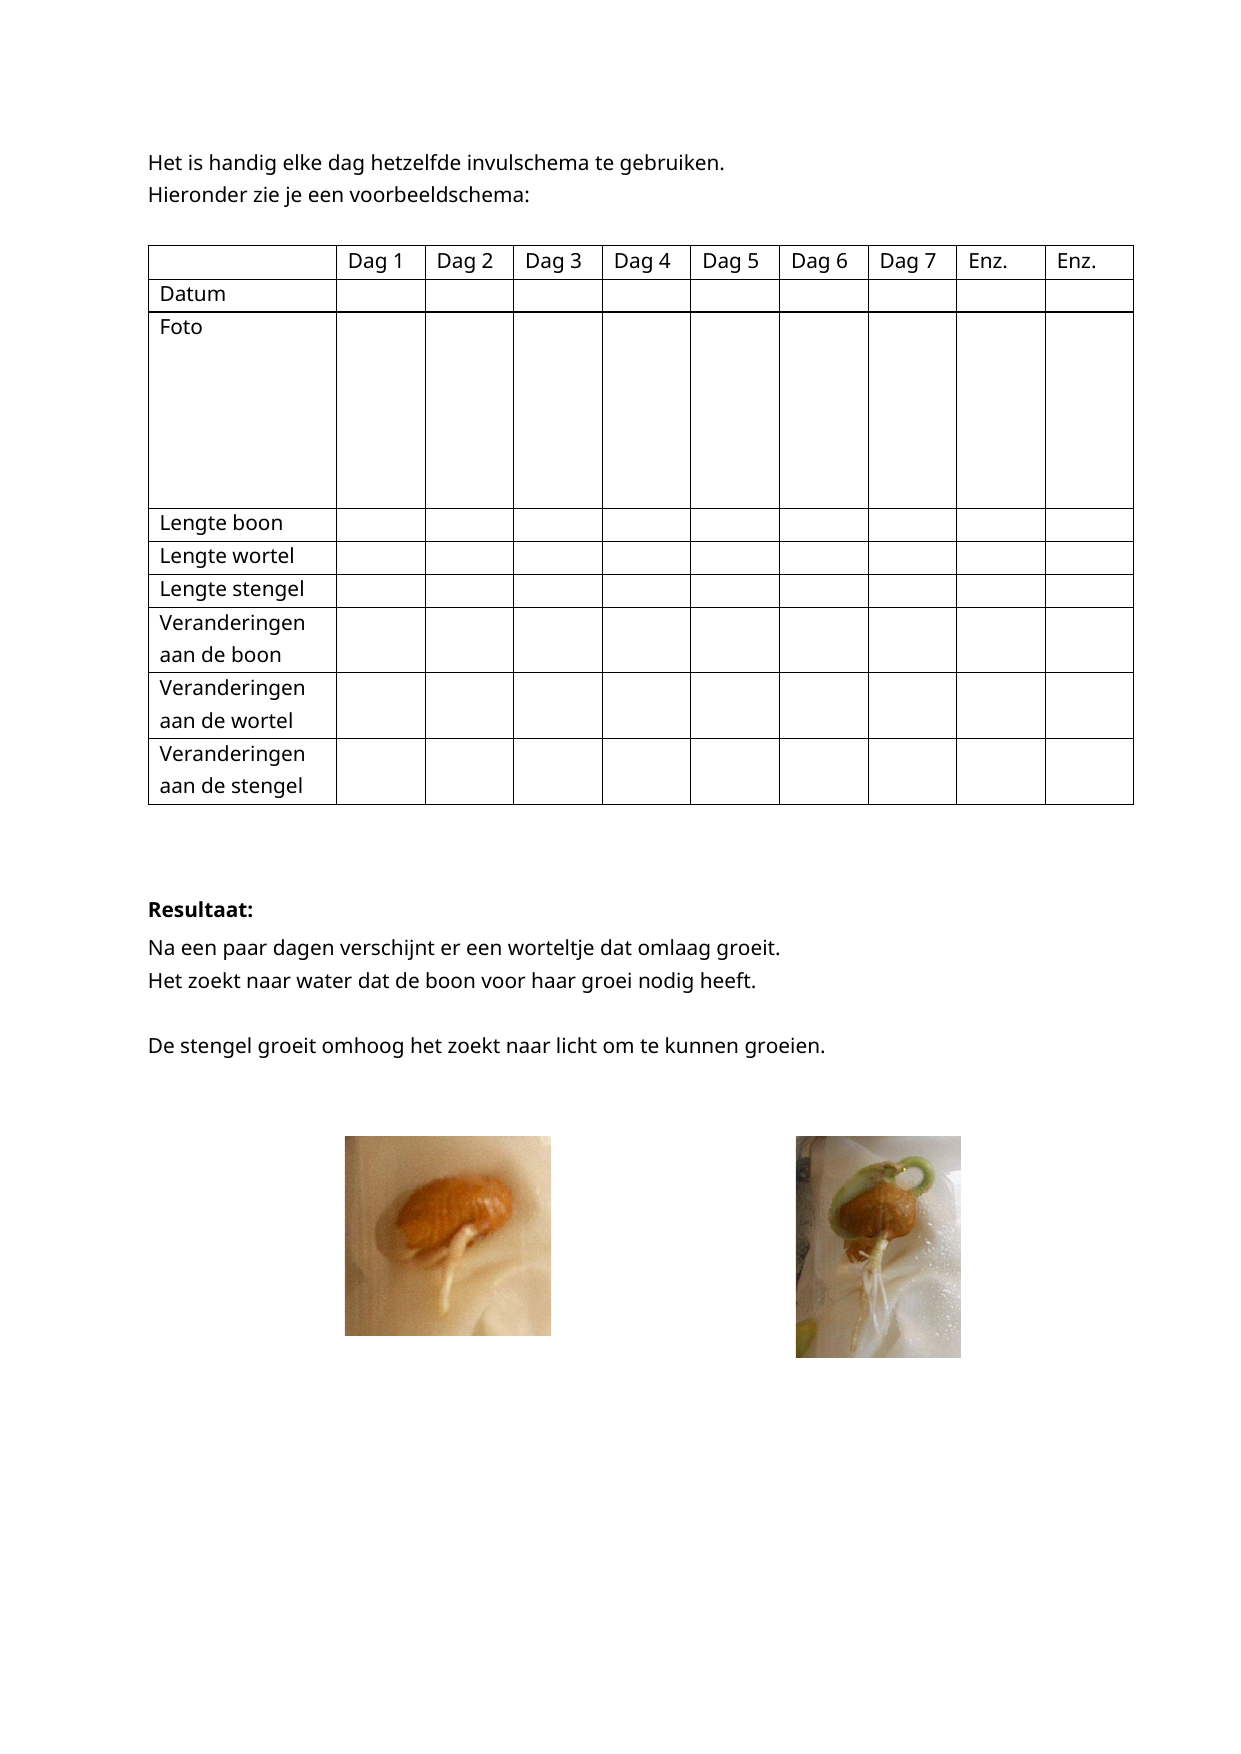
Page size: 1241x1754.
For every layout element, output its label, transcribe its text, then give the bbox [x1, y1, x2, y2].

table_cell [514, 313, 602, 507]
table_cell [957, 608, 1045, 672]
table_cell [603, 542, 690, 573]
table_cell Foto [149, 313, 336, 507]
table_cell [957, 313, 1045, 507]
table_cell [691, 575, 779, 607]
table_cell [514, 608, 602, 672]
table_cell [780, 542, 868, 573]
table_cell [869, 509, 956, 541]
table_header [149, 246, 336, 278]
table_cell [869, 280, 956, 311]
table_cell [957, 280, 1045, 311]
table_cell [426, 673, 513, 738]
table_cell Lengte boon [149, 509, 336, 541]
table_cell [957, 509, 1045, 541]
table_cell [1046, 575, 1133, 607]
table_cell [691, 280, 779, 311]
picture [344, 1136, 552, 1336]
table_cell Lengte wortel [149, 542, 336, 573]
table_cell [603, 608, 690, 672]
table_cell Veranderingen aan de stengel [149, 739, 336, 803]
table_cell [426, 608, 513, 672]
table_cell [426, 313, 513, 507]
table_cell [780, 313, 868, 507]
table_header Enz. [957, 246, 1045, 278]
table_cell [1046, 509, 1133, 541]
table_cell [514, 280, 602, 311]
table_cell [780, 673, 868, 738]
table_cell [957, 739, 1045, 803]
table_cell [1046, 739, 1133, 803]
table_cell [691, 608, 779, 672]
table_cell [691, 542, 779, 573]
table_cell [780, 739, 868, 803]
table_cell [1046, 608, 1133, 672]
table_cell [1046, 313, 1133, 507]
table_cell [691, 509, 779, 541]
text Het zoekt naar water dat de boon voor haar groei nodig heeft. [148, 966, 1093, 994]
table_cell [514, 673, 602, 738]
table_cell [869, 542, 956, 573]
table_cell [691, 673, 779, 738]
table_cell [426, 509, 513, 541]
table_cell [603, 673, 690, 738]
text Na een paar dagen verschijnt er een worteltje dat omlaag groeit. [148, 933, 1093, 962]
table_cell [337, 313, 425, 507]
table_cell Datum [149, 280, 336, 311]
table_header Dag 2 [426, 246, 513, 278]
table_cell [426, 739, 513, 803]
table_cell [869, 673, 956, 738]
table_cell [603, 575, 690, 607]
table_cell Veranderingen aan de wortel [149, 673, 336, 738]
table_cell [514, 509, 602, 541]
table_cell [869, 575, 956, 607]
table_cell [603, 739, 690, 803]
table_cell [337, 280, 425, 311]
table_cell [869, 608, 956, 672]
table_header Dag 5 [691, 246, 779, 278]
table_cell [337, 542, 425, 573]
table_cell [337, 509, 425, 541]
table_cell [603, 509, 690, 541]
table_header Enz. [1046, 246, 1133, 278]
table_header Dag 3 [514, 246, 602, 278]
table_cell [603, 280, 690, 311]
table_header Dag 7 [869, 246, 956, 278]
table_cell Lengte stengel [149, 575, 336, 607]
text Het is handig elke dag hetzelfde invulschema te gebruiken. [148, 148, 1093, 176]
table_cell [780, 575, 868, 607]
table_cell [957, 673, 1045, 738]
table_cell [1046, 542, 1133, 573]
table_cell [780, 509, 868, 541]
table_cell [691, 313, 779, 507]
table_cell [426, 542, 513, 573]
table_cell [957, 575, 1045, 607]
text Hieronder zie je een voorbeeldschema: [148, 180, 1093, 209]
table_cell [426, 280, 513, 311]
text De stengel groeit omhoog het zoekt naar licht om te kunnen groeien. [148, 1031, 1093, 1060]
table_cell [1046, 280, 1133, 311]
table_cell [514, 575, 602, 607]
table_cell [1046, 673, 1133, 738]
table_cell Veranderingen aan de boon [149, 608, 336, 672]
table_cell [869, 739, 956, 803]
table_header Dag 4 [603, 246, 690, 278]
table_cell [957, 542, 1045, 573]
table_cell [337, 739, 425, 803]
table_cell [514, 739, 602, 803]
table_cell [780, 608, 868, 672]
table_cell [426, 575, 513, 607]
text Resultaat: [148, 895, 1093, 923]
table_header Dag 1 [337, 246, 425, 278]
table_cell [337, 575, 425, 607]
table_cell [780, 280, 868, 311]
picture [795, 1136, 961, 1358]
table_cell [337, 673, 425, 738]
table_cell [514, 542, 602, 573]
table_cell [337, 608, 425, 672]
table_cell [691, 739, 779, 803]
table_header Dag 6 [780, 246, 868, 278]
table_cell [869, 313, 956, 507]
table_cell [603, 313, 690, 507]
